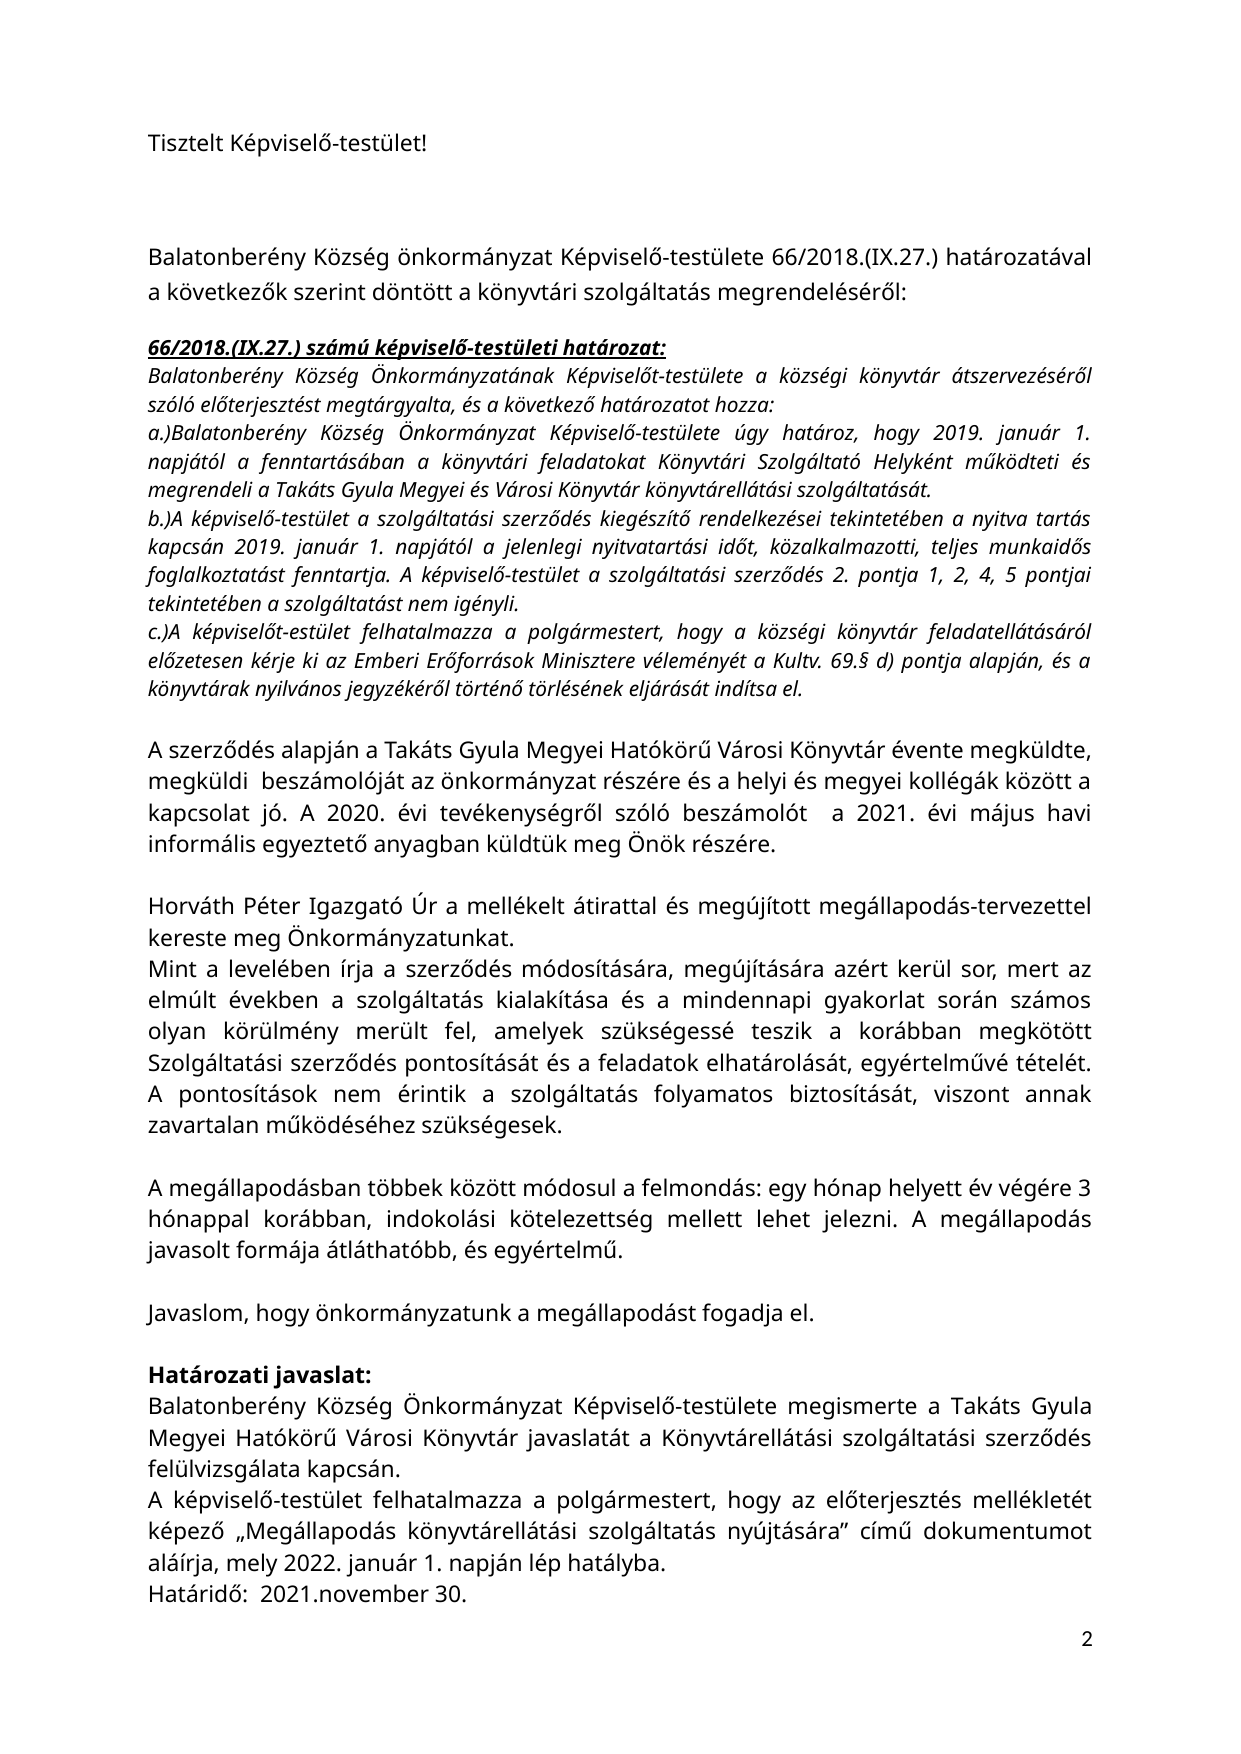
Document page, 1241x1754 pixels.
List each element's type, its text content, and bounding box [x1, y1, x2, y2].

text Balatonberény Község önkormányzat Képviselő-testülete 66/2018.(IX.27.) határozatával a következők szerint döntött a könyvtári szolgáltatás megrendeléséről: [148, 240, 1093, 308]
text a.)Balatonberény Község Önkormányzat Képviselő-testülete úgy határoz, hogy 2019. január 1. napjától a fenntartásában a könyvtári feladatokat Könyvtári Szolgáltató Helyként működteti és megrendeli a Takáts Gyula Megyei és Városi Könyvtár könyvtárellátási szolgáltatását. [148, 418, 1093, 504]
text Határidő: 2021.november 30. [148, 1578, 1093, 1609]
list Mint a levelében írja a szerződés módosítására, megújítására azért kerül sor, mert az elmúlt években a szolgáltatás kialakítása és a mindennapi gyakorlat során számos olyan körülmény merült fel, amelyek szükségessé teszik a korábban megkötött Szolgáltatási szerződés pontosítását és a feladatok elhatárolását, egyértelművé tételét. A pontosítások nem érintik a szolgáltatás folyamatos biztosítását, viszont annak zavartalan működéséhez szükségesek. [148, 953, 1093, 1140]
list Javaslom, hogy önkormányzatunk a megállapodást fogadja el. [148, 1297, 1093, 1328]
text Balatonberény Község Önkormányzatának Képviselőt-testülete a községi könyvtár átszervezéséről szóló előterjesztést megtárgyalta, és a következő határozatot hozza: [148, 362, 1093, 418]
list c.)A képviselőt-estület felhatalmazza a polgármestert, hogy a községi könyvtár feladatellátásáról előzetesen kérje ki az Emberi Erőforrások Minisztere véleményét a Kultv. 69.§ d) pontja alapján, és a könyvtárak nyilvános jegyzékéről történő törlésének eljárását indítsa el. [148, 617, 1093, 703]
list A szerződés alapján a Takáts Gyula Megyei Hatókörű Városi Könyvtár évente megküldte, megküldi beszámolóját az önkormányzat részére és a helyi és megyei kollégák között a kapcsolat jó. A 2020. évi tevékenységről szóló beszámolót a 2021. évi május havi informális egyeztető anyagban küldtük meg Önök részére. [148, 734, 1093, 859]
list b.)A képviselő-testület a szolgáltatási szerződés kiegészítő rendelkezései tekintetében a nyitva tartás kapcsán 2019. január 1. napjától a jelenlegi nyitvatartási időt, közalkalmazotti, teljes munkaidős foglalkoztatást fenntartja. A képviselő-testület a szolgáltatási szerződés 2. pontja 1, 2, 4, 5 pontjai tekintetében a szolgáltatást nem igényli. [148, 504, 1093, 617]
text Balatonberény Község Önkormányzat Képviselő-testülete megismerte a Takáts Gyula Megyei Hatókörű Városi Könyvtár javaslatát a Könyvtárellátási szolgáltatási szerződés felülvizsgálata kapcsán. [148, 1390, 1093, 1484]
text 66/2018.(IX.27.) számú képviselő-testületi határozat: [148, 333, 1093, 362]
text Tisztelt Képviselő-testület! [148, 127, 1093, 158]
list A megállapodásban többek között módosul a felmondás: egy hónap helyett év végére 3 hónappal korábban, indokolási kötelezettség mellett lehet jelezni. A megállapodás javasolt formája átláthatóbb, és egyértelmű. [148, 1172, 1093, 1265]
text Határozati javaslat: [148, 1359, 1093, 1390]
list Horváth Péter Igazgató Úr a mellékelt átirattal és megújított megállapodás-tervezettel kereste meg Önkormányzatunkat. [148, 890, 1093, 953]
text A képviselő-testület felhatalmazza a polgármestert, hogy az előterjesztés mellékletét képező „Megállapodás könyvtárellátási szolgáltatás nyújtására” című dokumentumot aláírja, mely 2022. január 1. napján lép hatályba. [148, 1484, 1093, 1578]
